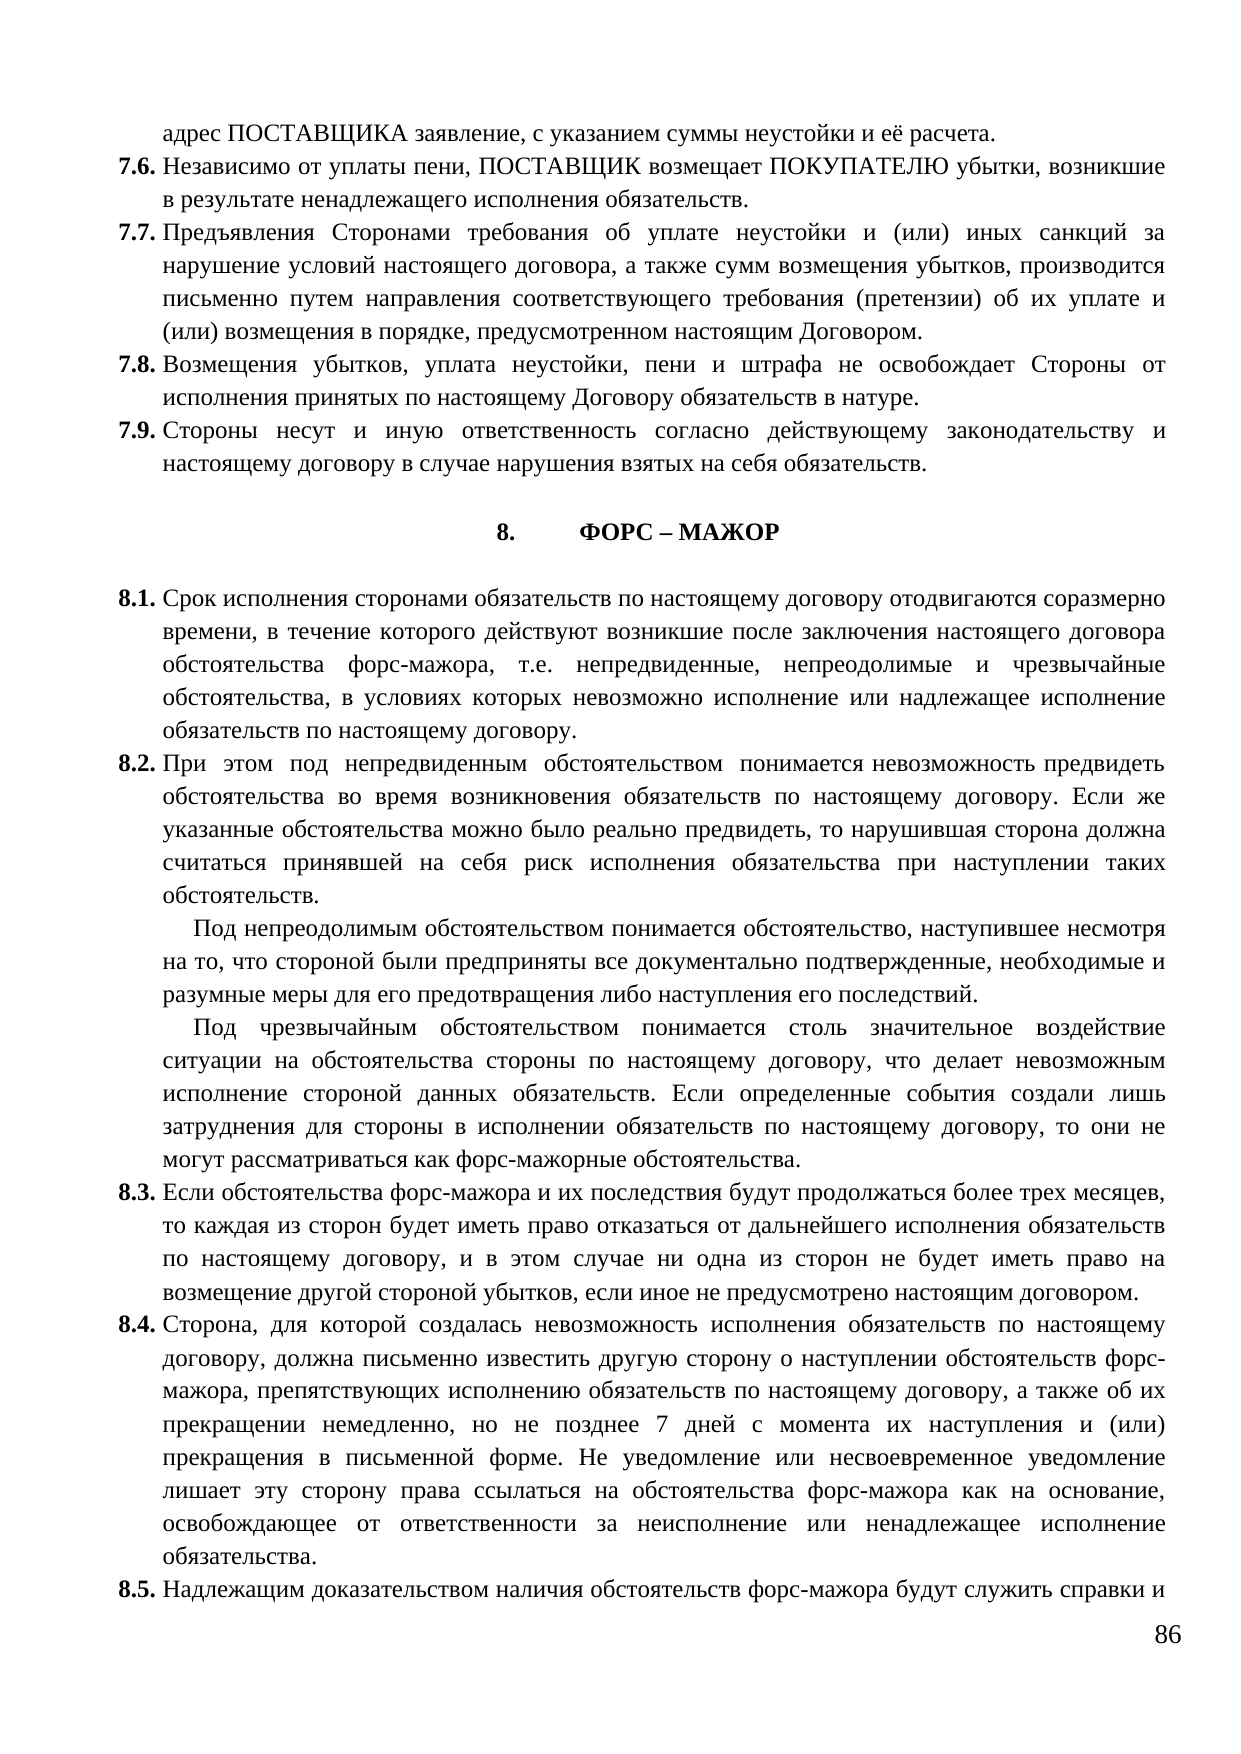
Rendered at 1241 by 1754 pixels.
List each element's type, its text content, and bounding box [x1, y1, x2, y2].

list ФОРС – МАЖОР [109, 517, 1167, 546]
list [118, 118, 1167, 147]
list Если обстоятельства форс-мажора и их последствия будут продолжаться более трех месяцев, то каждая из сторон будет иметь право отказаться от дальнейшего исполнения обязательств по настоящему договору, и в этом случае ни одна из сторон не будет иметь право на возмещение другой стороной убытков, если иное не предусмотрено настоящим договором. [118, 1177, 1167, 1305]
list Возмещения убытков, уплата неустойки, пени и штрафа не освобождает Стороны от исполнения принятых по настоящему Договору обязательств в натуре. [118, 349, 1167, 411]
list При этом под непредвиденным обстоятельством понимается невозможность предвидеть обстоятельства во время возникновения обязательств по настоящему договору. Если же указанные обстоятельства можно было реально предвидеть, то нарушившая сторона должна считаться принявшей на себя риск исполнения обязательства при наступлении таких обстоятельств. [118, 748, 1167, 909]
list Стороны несут и иную ответственность согласно действующему законодательству и настоящему договору в случае нарушения взятых на себя обязательств. [118, 415, 1167, 477]
list Независимо от уплаты пени, ПОСТАВЩИК возмещает ПОКУПАТЕЛЮ убытки, возникшие в результате ненадлежащего исполнения обязательств. [118, 151, 1167, 213]
list Сторона, для которой создалась невозможность исполнения обязательств по настоящему договору, должна письменно известить другую сторону о наступлении обстоятельств форс-мажора, препятствующих исполнению обязательств по настоящему договору, а также об их прекращении немедленно, но не позднее 7 дней с момента их наступления и (или) прекращения в письменной форме. Не уведомление или несвоевременное уведомление лишает эту сторону права ссылаться на обстоятельства форс-мажора как на основание, освобождающее от ответственности за неисполнение или ненадлежащее исполнение обязательства. [118, 1309, 1167, 1569]
list Срок исполнения сторонами обязательств по настоящему договору отодвигаются соразмерно времени, в течение которого действуют возникшие после заключения настоящего договора обстоятельства форс-мажора, т.е. непредвиденные, непреодолимые и чрезвычайные обстоятельства, в условиях которых невозможно исполнение или надлежащее исполнение обязательств по настоящему договору. [118, 583, 1167, 744]
list Предъявления Сторонами требования об уплате неустойки и (или) иных санкций за нарушение условий настоящего договора, а также сумм возмещения убытков, производится письменно путем направления соответствующего требования (претензии) об их уплате и (или) возмещения в порядке, предусмотренном настоящим Договором. [118, 217, 1167, 345]
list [118, 1574, 1167, 1602]
text Под непреодолимым обстоятельством понимается обстоятельство, наступившее несмотря на то, что стороной были предприняты все документально подтвержденные, необходимые и разумные меры для его предотвращения либо наступления его последствий. [162, 913, 1167, 1008]
text Под чрезвычайным обстоятельством понимается столь значительное воздействие ситуации на обстоятельства стороны по настоящему договору, что делает невозможным исполнение стороной данных обязательств. Если определенные события создали лишь затруднения для стороны в исполнении обязательств по настоящему договору, то они не могут рассматриваться как форс-мажорные обстоятельства. [162, 1012, 1167, 1173]
